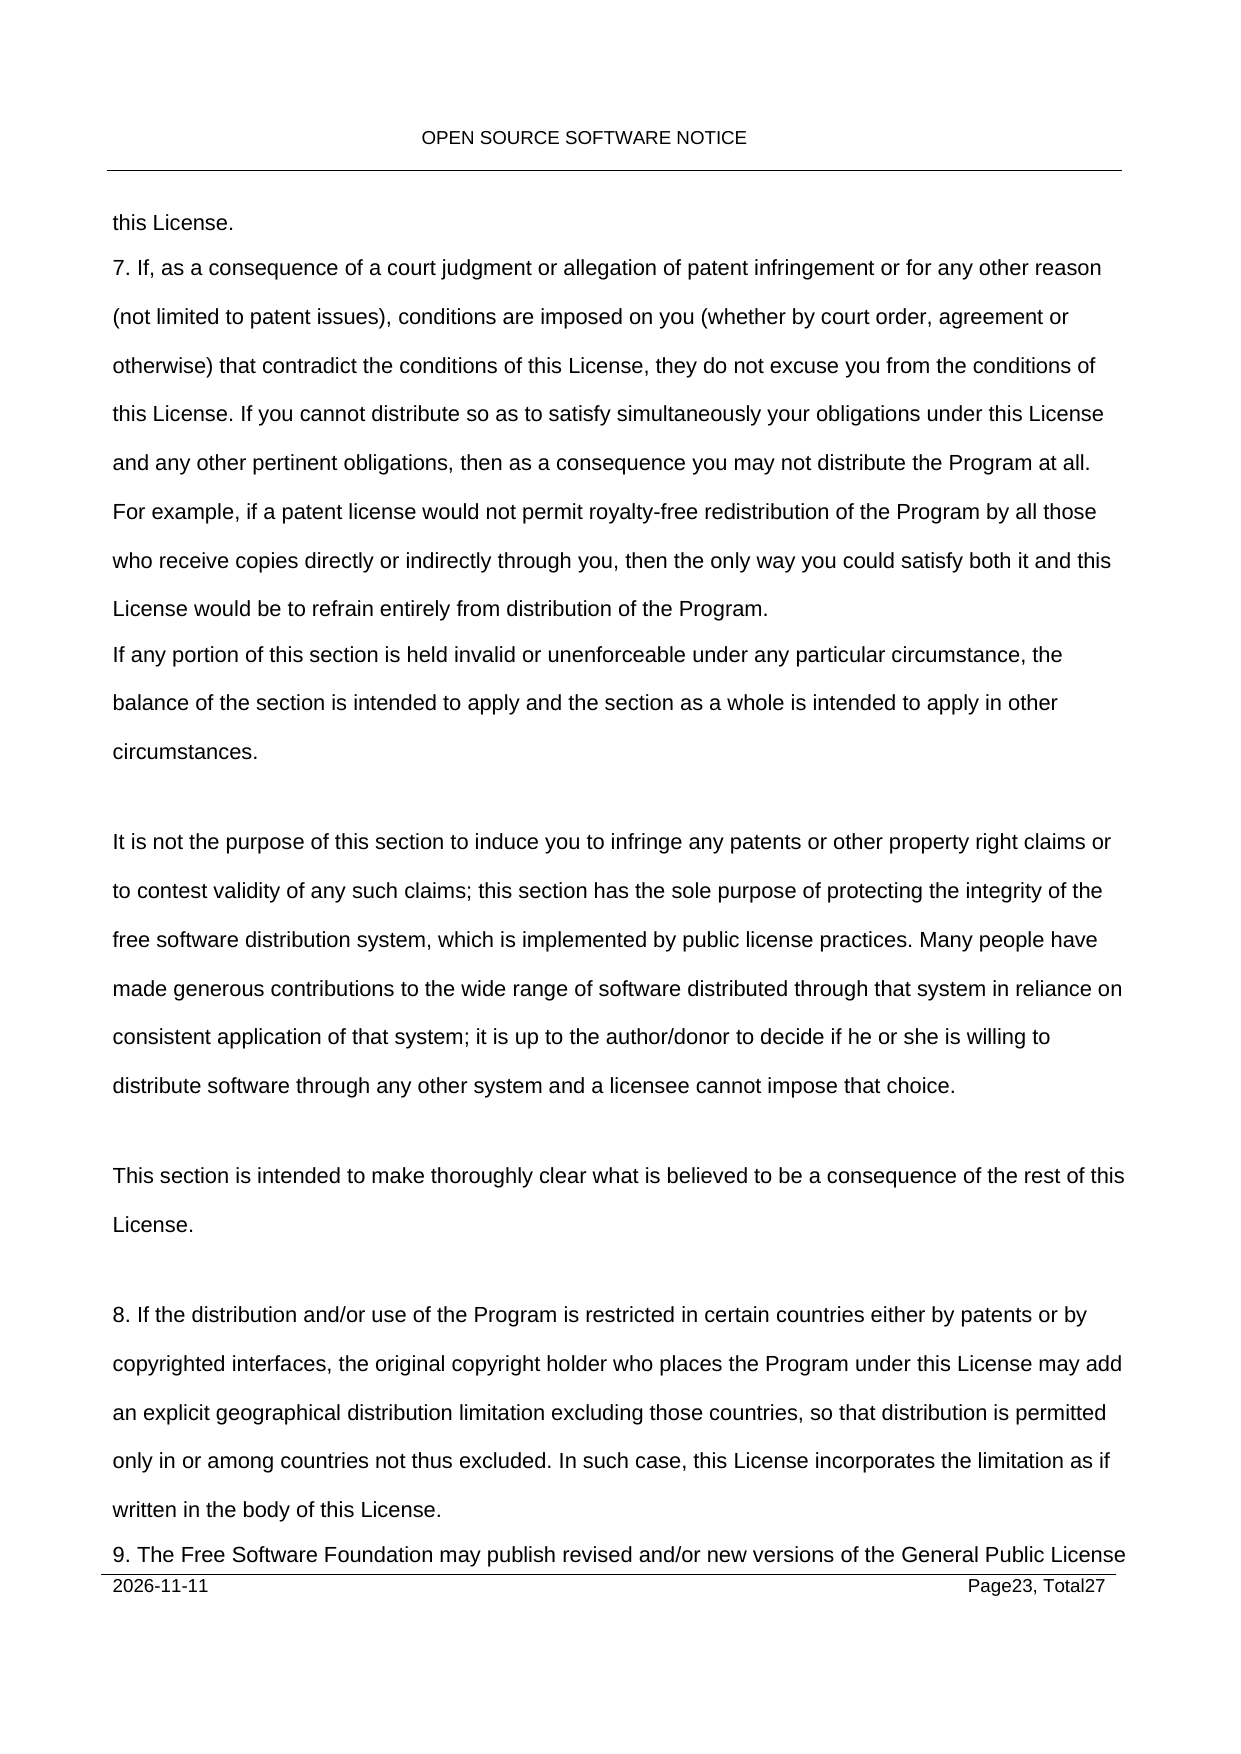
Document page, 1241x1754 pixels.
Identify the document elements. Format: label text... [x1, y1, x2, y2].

text It is not the purpose of this section to induce you to infringe any patents or other property right claims or to contest validity of any such claims; this section has the sole purpose of protecting the integrity of the free software distribution system, which is implemented by public license practices. Many people have made generous contributions to the wide range of software distributed through that system in reliance on consistent application of that system; it is up to the author/donor to decide if he or she is willing to distribute software through any other system and a licensee cannot impose that choice. [112, 826, 1128, 1102]
text 7. If, as a consequence of a court judgment or allegation of patent infringement or for any other reason (not limited to patent issues), conditions are imposed on you (whether by court order, agreement or otherwise) that contradict the conditions of this License, they do not excuse you from the conditions of this License. If you cannot distribute so as to satisfy simultaneously your obligations under this License and any other pertinent obligations, then as a consequence you may not distribute the Program at all. For example, if a patent license would not permit royalty-free redistribution of the Program by all those who receive copies directly or indirectly through you, then the only way you could satisfy both it and this License would be to refrain entirely from distribution of the Program. [112, 251, 1128, 625]
text If any portion of this section is held invalid or unenforceable under any particular circumstance, the balance of the section is intended to apply and the section as a whole is intended to apply in other circumstances. [112, 638, 1128, 768]
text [112, 1538, 1128, 1571]
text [112, 206, 1128, 239]
text This section is intended to make thoroughly clear what is believed to be a consequence of the rest of this License. [112, 1159, 1128, 1241]
text 8. If the distribution and/or use of the Program is restricted in certain countries either by patents or by copyrighted interfaces, the original copyright holder who places the Program under this License may add an explicit geographical distribution limitation excluding those countries, so that distribution is permitted only in or among countries not thus excluded. In such case, this License incorporates the limitation as if written in the body of this License. [112, 1298, 1128, 1526]
